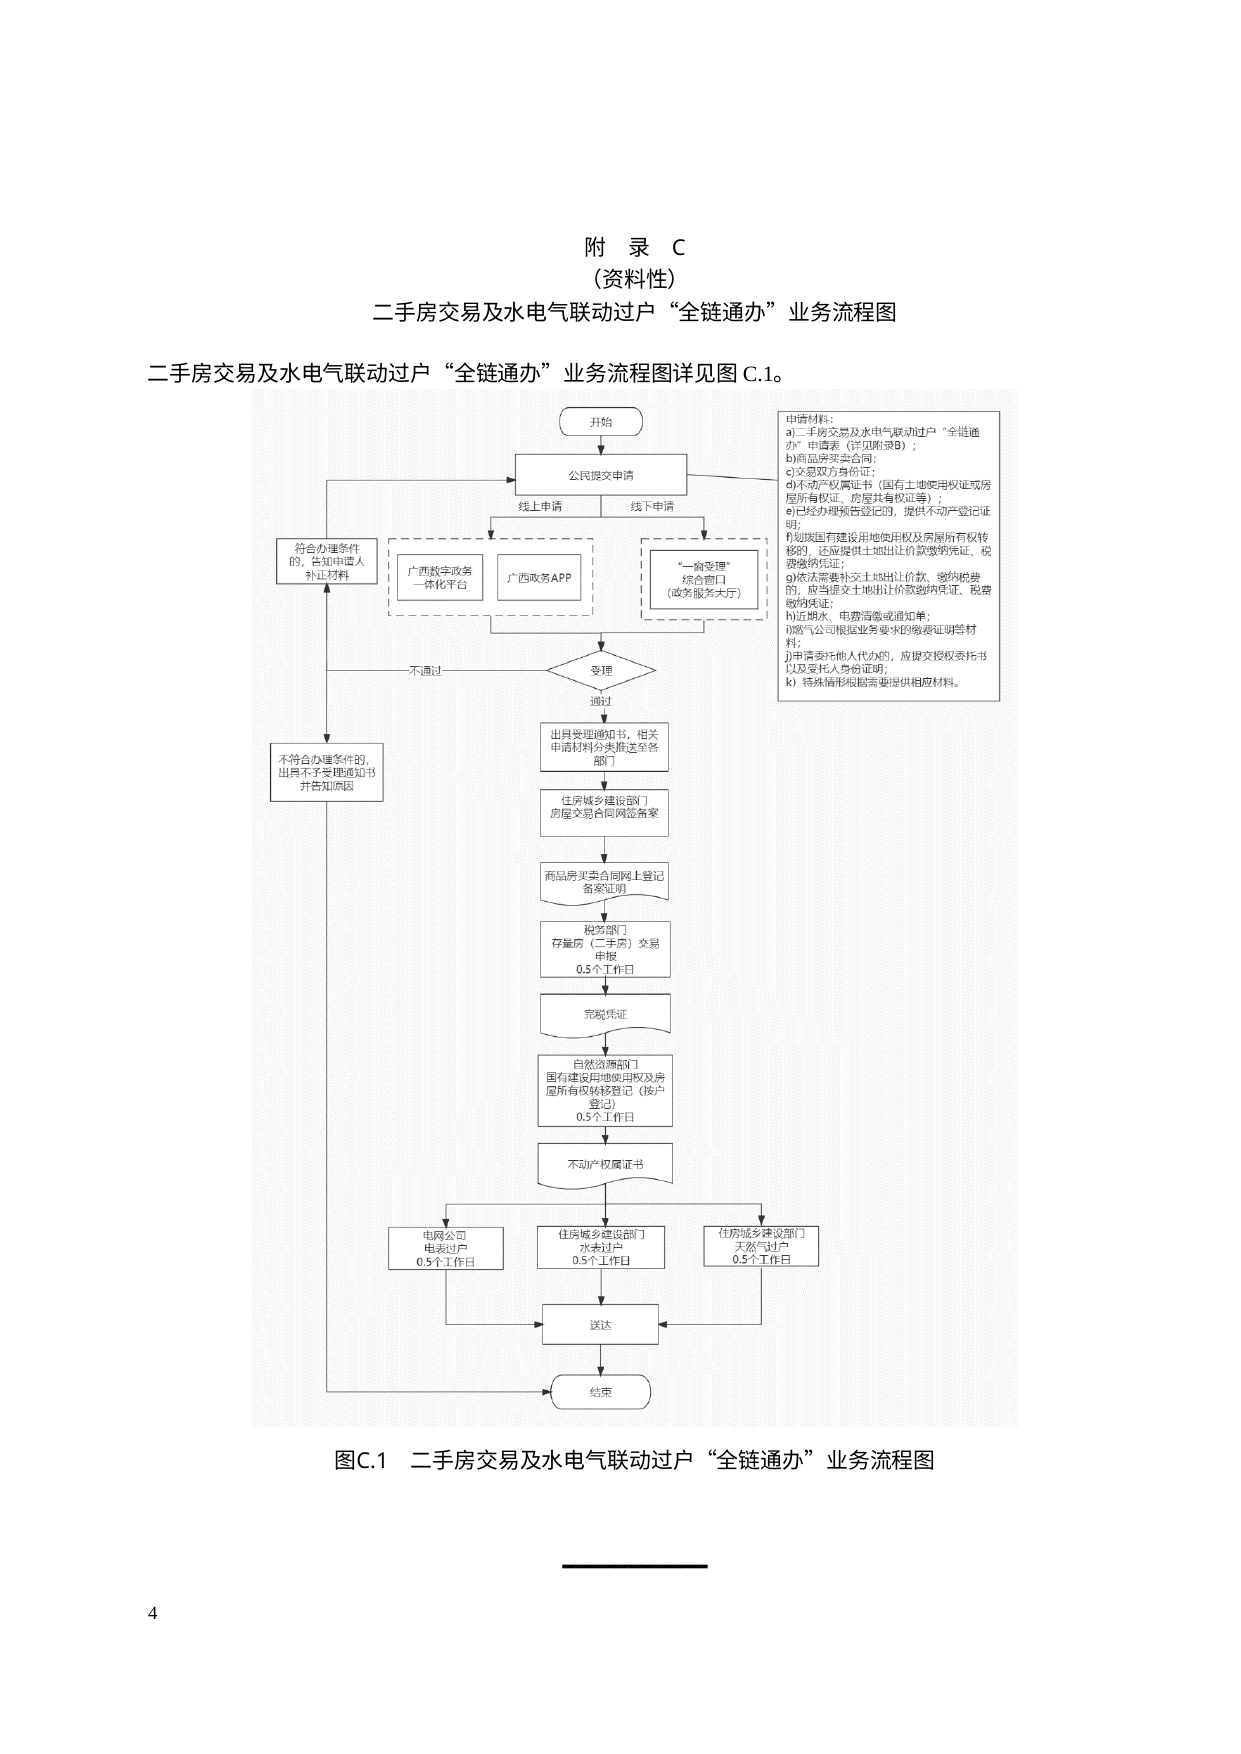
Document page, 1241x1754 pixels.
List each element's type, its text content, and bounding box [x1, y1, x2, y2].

text 二手房交易及水电气联动过户“全链通办”业务流程图详见图C.1。 [148, 356, 1122, 388]
text （资料性） 二手房交易及水电气联动过户“全链通办”业务流程图 [148, 229, 1122, 327]
picture [251, 388, 1019, 1427]
text 二手房交易及水电气联动过户“全链通办”业务流程图 [148, 1443, 1122, 1475]
text ━━━━━━━━━━━ [148, 1549, 1122, 1582]
